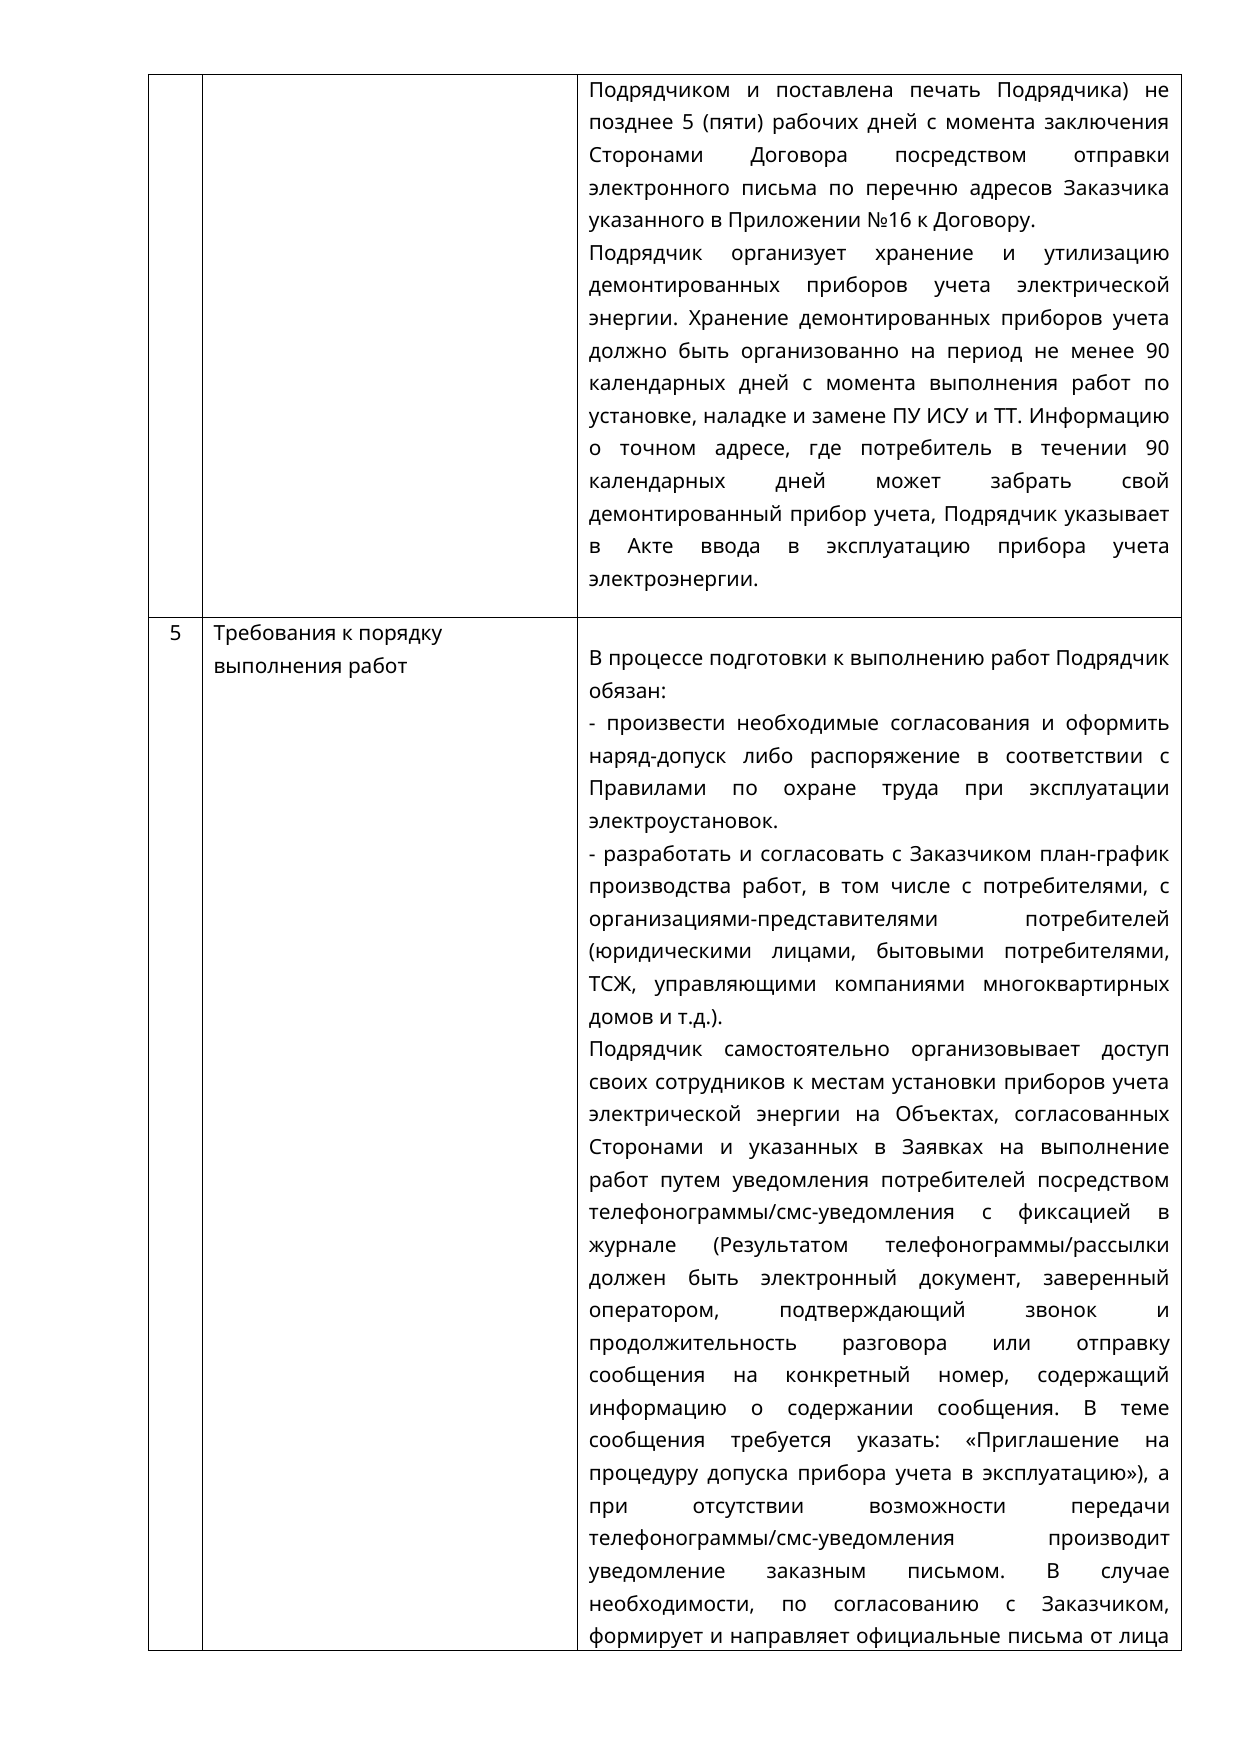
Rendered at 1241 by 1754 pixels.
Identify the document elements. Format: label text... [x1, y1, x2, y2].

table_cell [203, 618, 577, 1650]
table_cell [578, 618, 1181, 1650]
table_cell 4 [149, 75, 202, 617]
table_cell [578, 75, 1181, 617]
table_cell 5 [149, 618, 202, 1650]
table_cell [203, 75, 577, 617]
